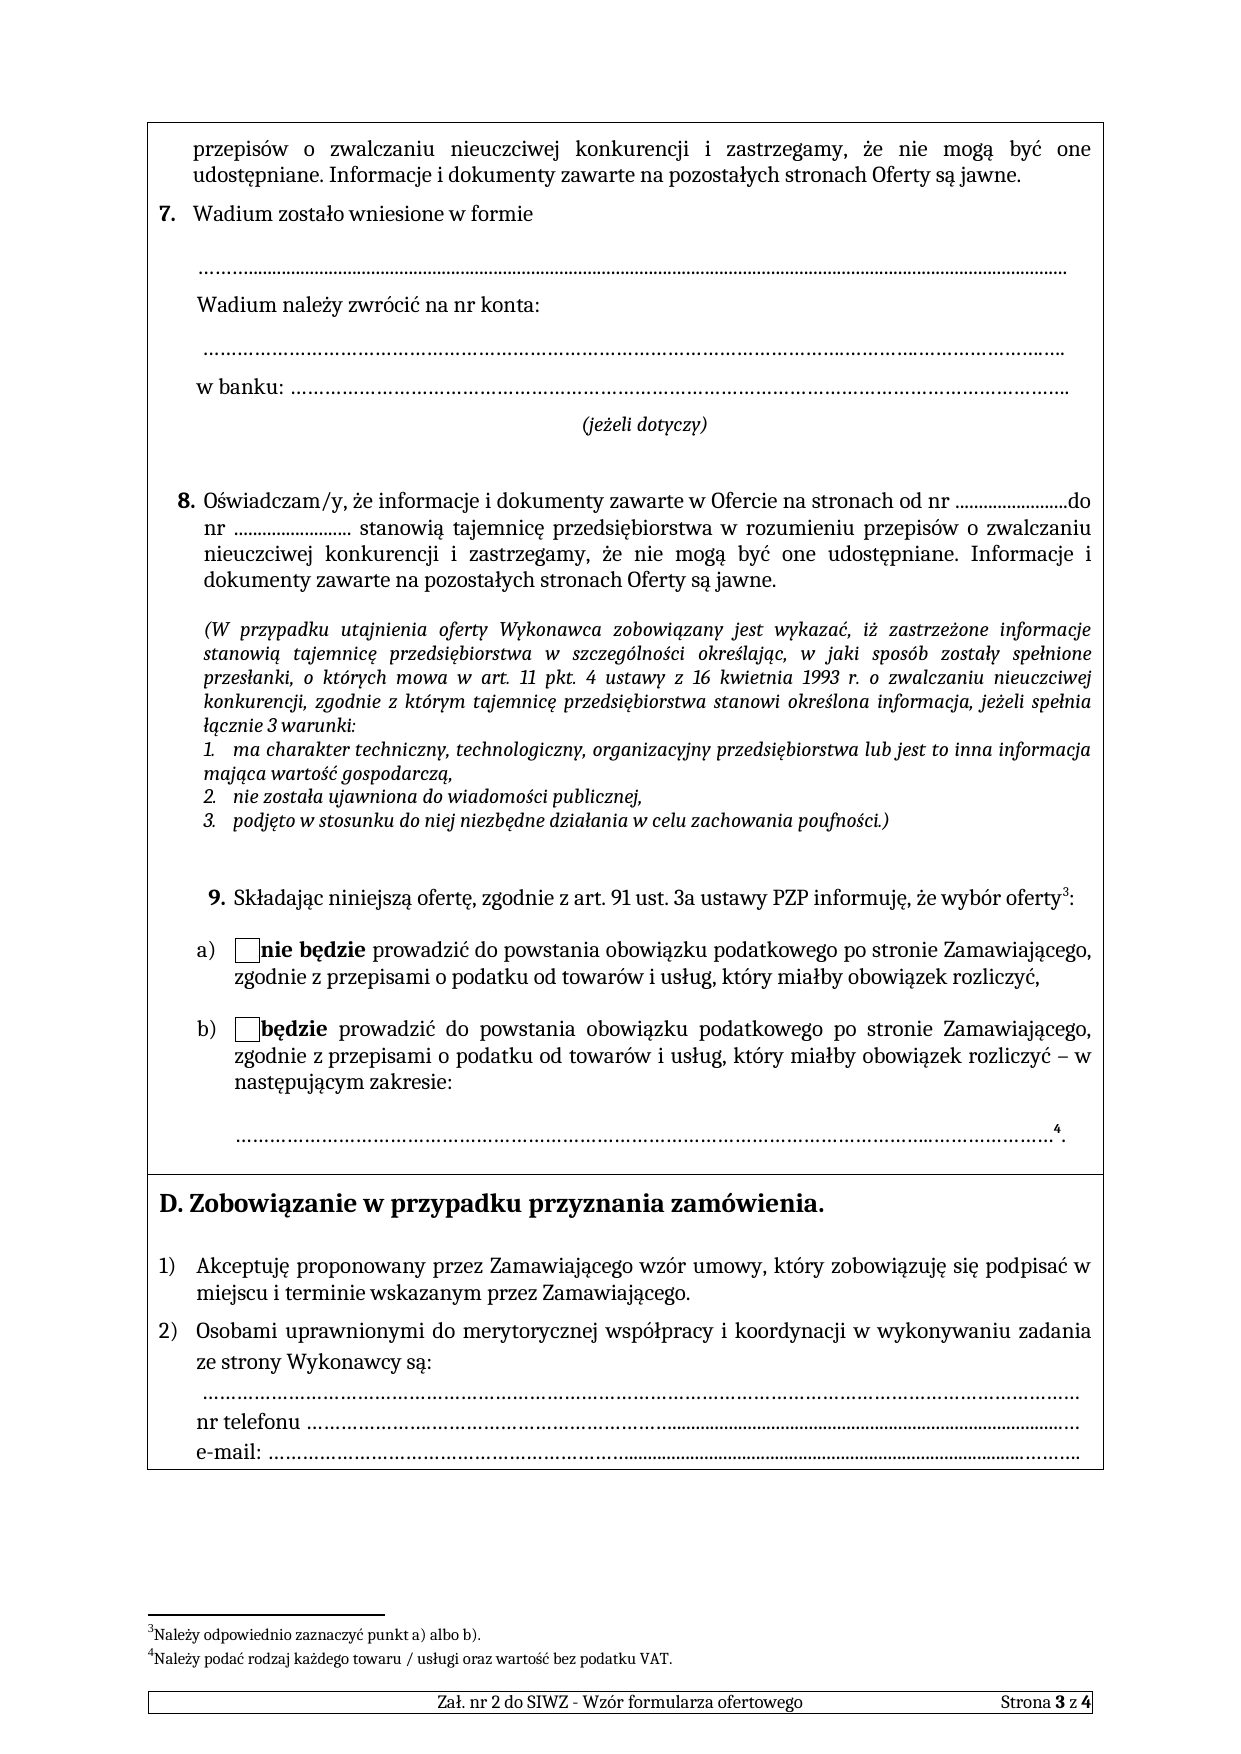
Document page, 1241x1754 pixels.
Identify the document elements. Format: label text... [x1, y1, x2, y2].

table_cell D. Zobowiązanie w przypadku przyznania zamówienia. Akceptuję proponowany przez Zamawiającego wzór umowy, który zobowiązuję się podpisać w miejscu i terminie wskazanym przez Zamawiającego. Osobami uprawnionymi do merytorycznej współpracy i koordynacji w wykonywaniu zadania ze strony Wykonawcy są: ……………………………………………………………………………………………………………………………………… nr telefonu ………………….……………………………………...................................................................................… e-mail: ………………………………………………………....................................................................................………. [148, 1175, 1103, 1469]
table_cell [148, 123, 1103, 1174]
